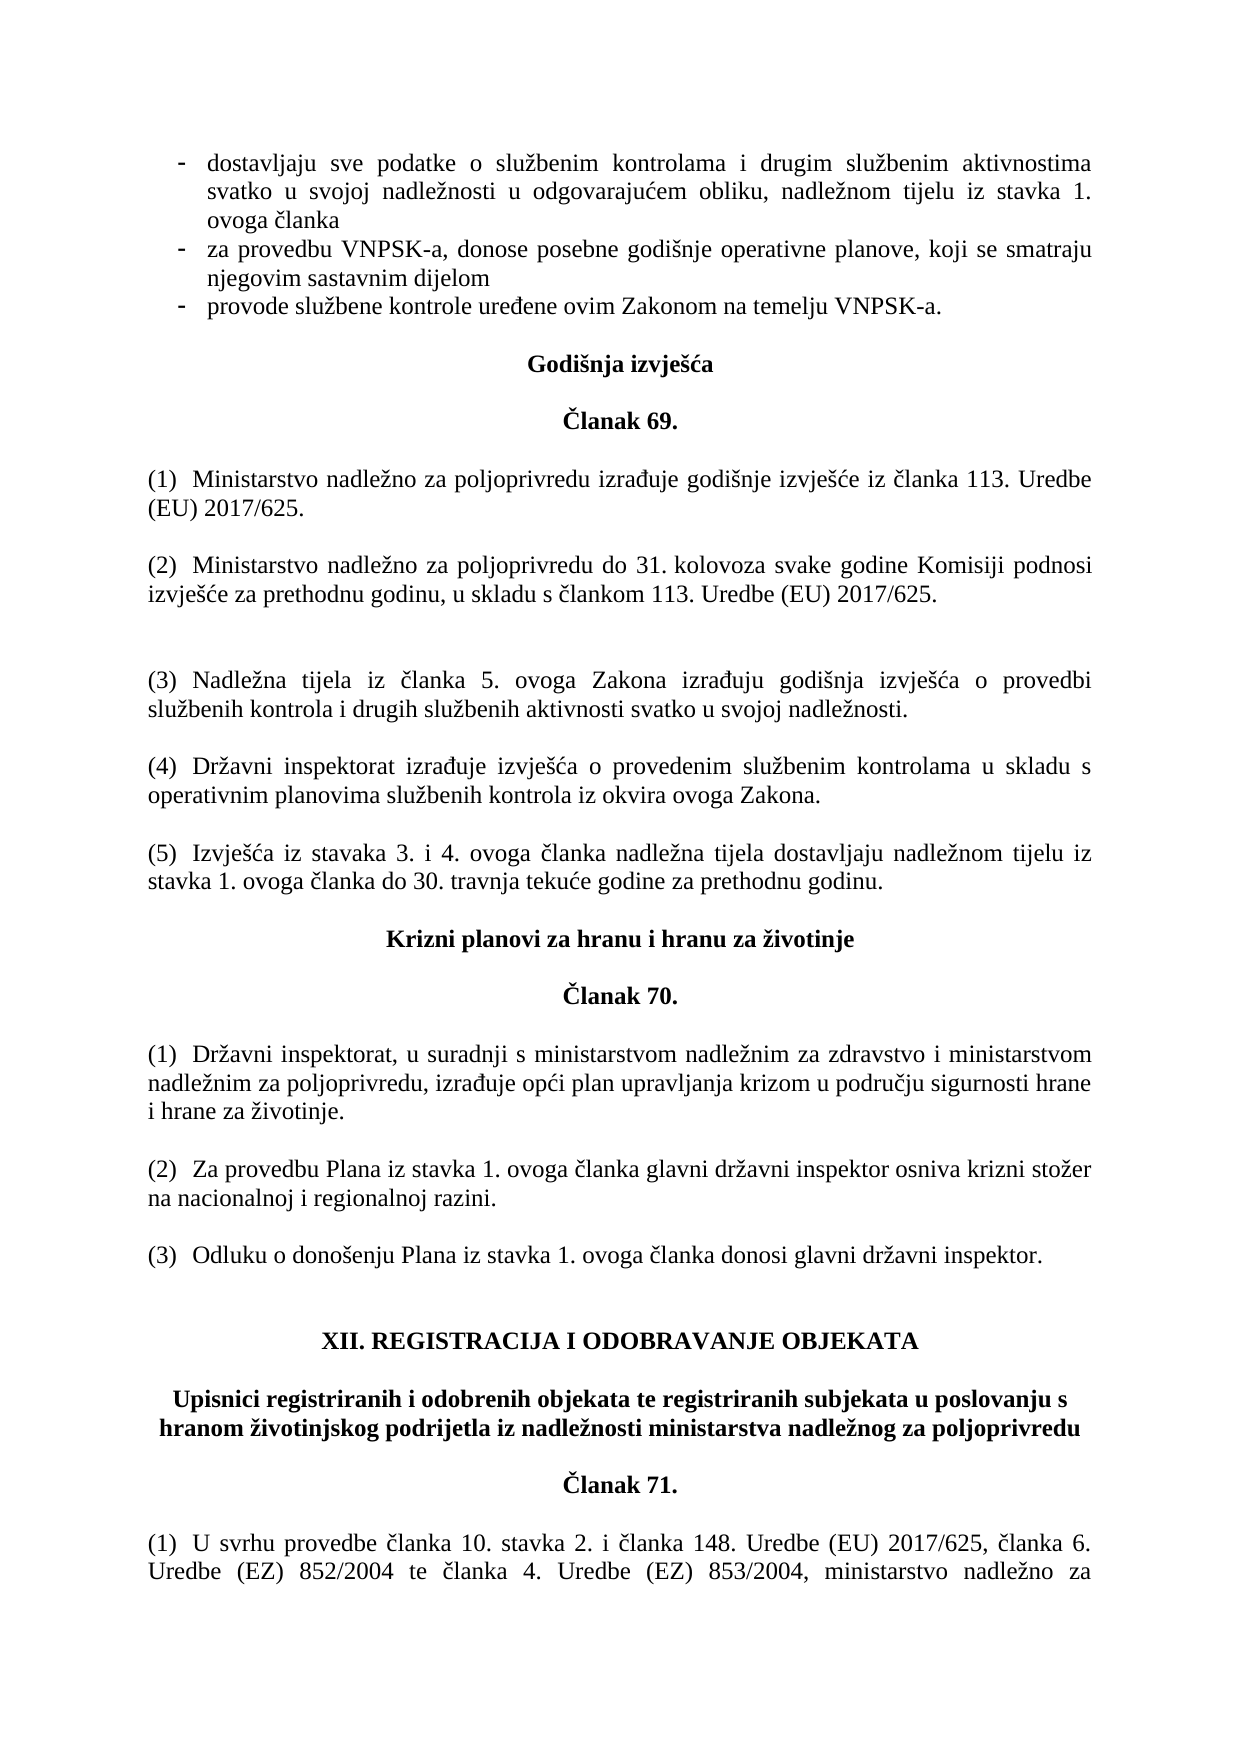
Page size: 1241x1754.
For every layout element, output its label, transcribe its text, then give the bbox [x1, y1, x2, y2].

list Nadležna tijela iz članka 5. ovoga Zakona izrađuju godišnja izvješća o provedbi službenih kontrola i drugih službenih aktivnosti svatko u svojoj nadležnosti. [148, 665, 1092, 723]
list Za provedbu Plana iz stavka 1. ovoga članka glavni državni inspektor osniva krizni stožer na nacionalnoj i regionalnoj razini. [148, 1154, 1092, 1211]
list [148, 1528, 1092, 1585]
text XII. REGISTRACIJA I ODOBRAVANJE OBJEKATA [148, 1326, 1092, 1355]
list za provedbu VNPSK-a, donose posebne godišnje operativne planove, koji se smatraju njegovim sastavnim dijelom [177, 234, 1092, 291]
list Ministarstvo nadležno za poljoprivredu izrađuje godišnje izvješće iz članka 113. Uredbe (EU) 2017/625. [148, 464, 1092, 521]
text Članak 71. [148, 1470, 1092, 1499]
list dostavljaju sve podatke o službenim kontrolama i drugim službenim aktivnostima svatko u svojoj nadležnosti u odgovarajućem obliku, nadležnom tijelu iz stavka 1. ovoga članka [177, 148, 1092, 234]
list Odluku o donošenju Plana iz stavka 1. ovoga članka donosi glavni državni inspektor. [148, 1240, 1092, 1269]
text Godišnja izvješća [148, 349, 1092, 378]
text Članak 70. [148, 981, 1092, 1010]
list Državni inspektorat, u suradnji s ministarstvom nadležnim za zdravstvo i ministarstvom nadležnim za poljoprivredu, izrađuje opći plan upravljanja krizom u području sigurnosti hrane i hrane za životinje. [148, 1039, 1092, 1125]
text Krizni planovi za hranu i hranu za životinje [148, 924, 1092, 953]
list Državni inspektorat izrađuje izvješća o provedenim službenim kontrolama u skladu s operativnim planovima službenih kontrola iz okvira ovoga Zakona. [148, 751, 1092, 809]
text Članak 69. [148, 406, 1092, 435]
text Upisnici registriranih i odobrenih objekata te registriranih subjekata u poslovanju s hranom životinjskog podrijetla iz nadležnosti ministarstva nadležnog za poljoprivredu [148, 1384, 1092, 1441]
list provode službene kontrole uređene ovim Zakonom na temelju VNPSK-a. [177, 291, 1092, 320]
list Izvješća iz stavaka 3. i 4. ovoga članka nadležna tijela dostavljaju nadležnom tijelu iz stavka 1. ovoga članka do 30. travnja tekuće godine za prethodnu godinu. [148, 838, 1092, 895]
list Ministarstvo nadležno za poljoprivredu do 31. kolovoza svake godine Komisiji podnosi izvješće za prethodnu godinu, u skladu s člankom 113. Uredbe (EU) 2017/625. [148, 550, 1092, 608]
